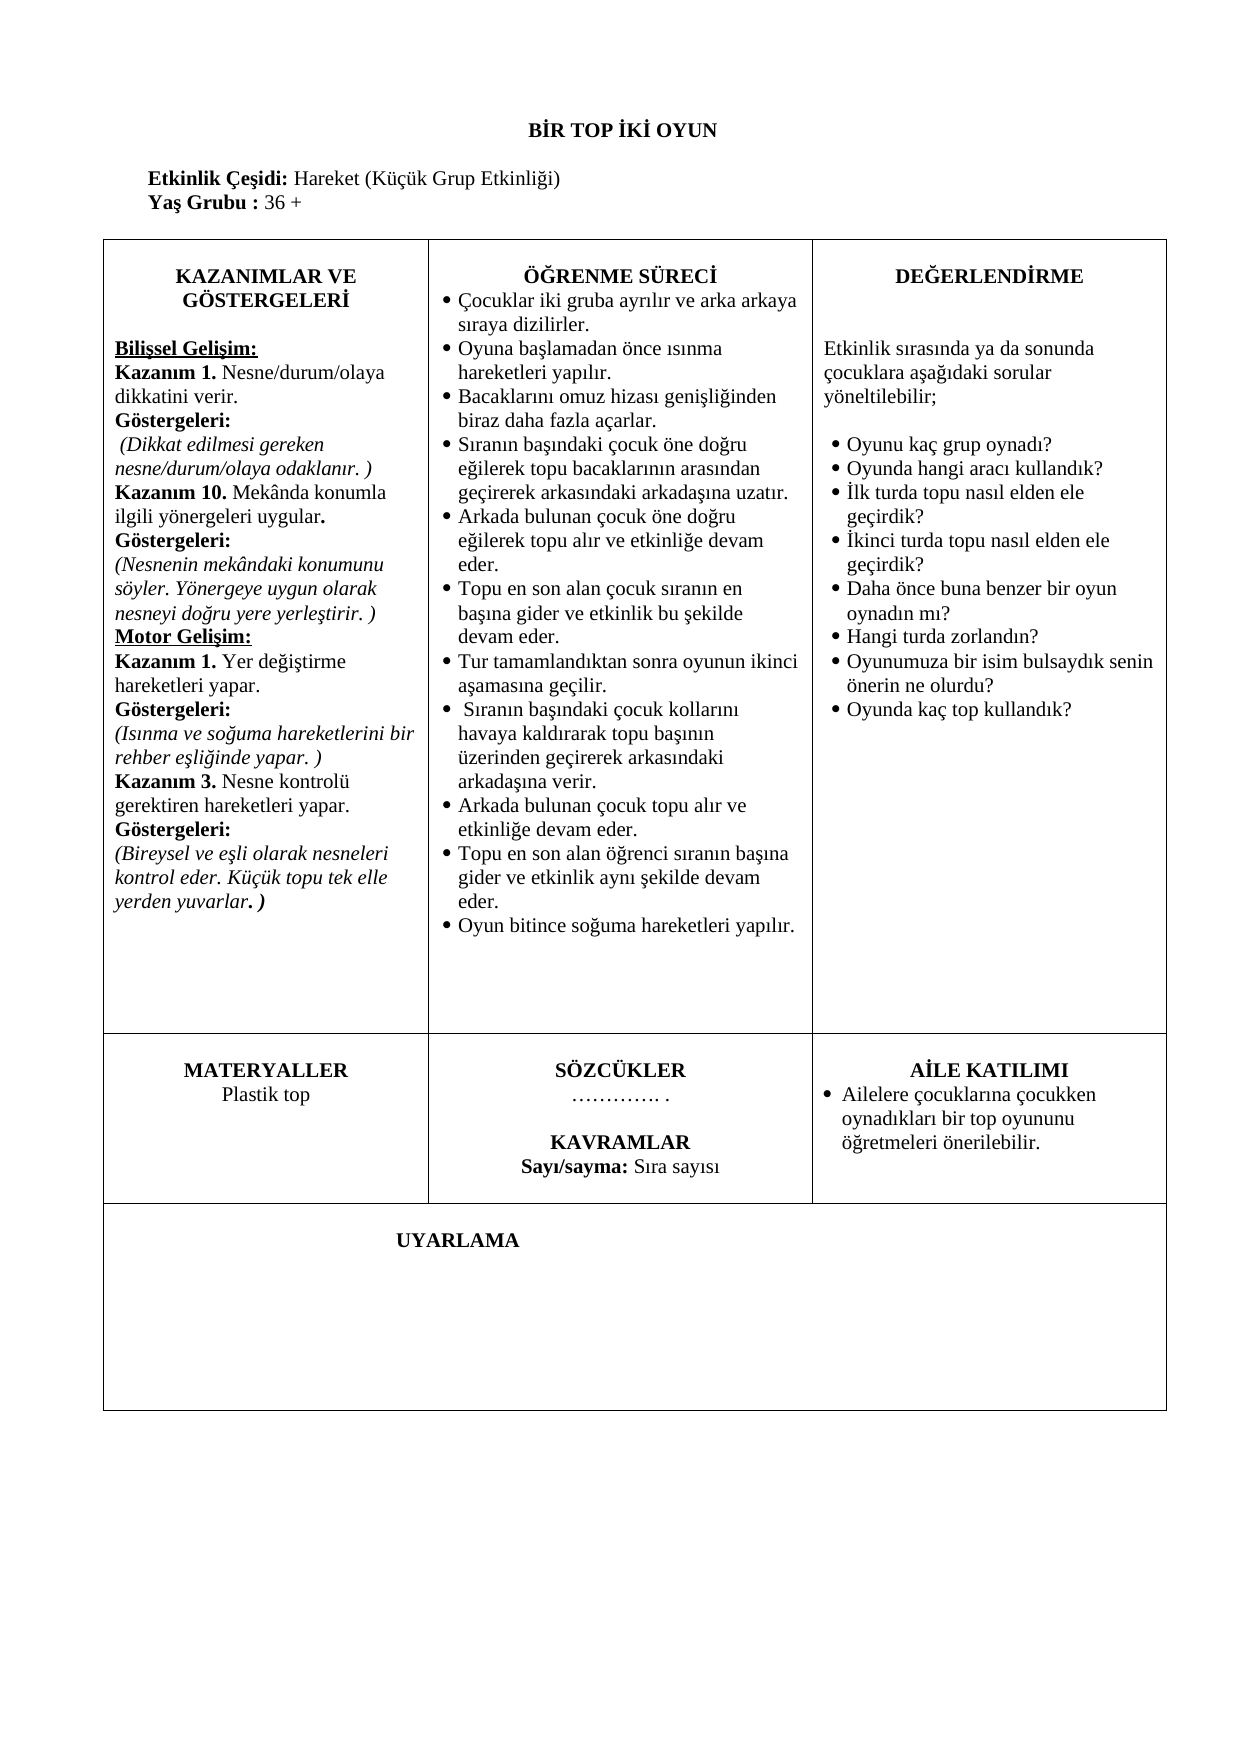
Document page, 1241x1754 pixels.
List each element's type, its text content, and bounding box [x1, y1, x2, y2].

table_cell MATERYALLER Plastik top [104, 1034, 428, 1202]
table_cell UYARLAMA [104, 1204, 812, 1409]
table_header KAZANIMLAR VE GÖSTERGELERİ Bilişsel Gelişim: Kazanım 1. Nesne/durum/olaya dikkatini verir. Göstergeleri: (Dikkat edilmesi gereken nesne/durum/olaya odaklanır. ) Kazanım 10. Mekânda konumla ilgili yönergeleri uygular. Göstergeleri: (Nesnenin mekândaki konumunu söyler. Yönergeye uygun olarak nesneyi doğru yere yerleştirir. ) Motor Gelişim: Kazanım 1. Yer değiştirme hareketleri yapar. Göstergeleri: (Isınma ve soğuma hareketlerini bir rehber eşliğinde yapar. ) Kazanım 3. Nesne kontrolü gerektiren hareketleri yapar. Göstergeleri: (Bireysel ve eşli olarak nesneleri kontrol eder. Küçük topu tek elle yerden yuvarlar. ) [104, 240, 428, 1033]
table_cell [812, 1204, 1166, 1409]
text BİR TOP İKİ OYUN [148, 118, 1092, 142]
text Etkinlik Çeşidi: Hareket (Küçük Grup Etkinliği) [148, 166, 1092, 190]
table_header ÖĞRENME SÜRECİ Çocuklar iki gruba ayrılır ve arka arkaya sıraya dizilirler. Oyuna başlamadan önce ısınma hareketleri yapılır. Bacaklarını omuz hizası genişliğinden biraz daha fazla açarlar. Sıranın başındaki çocuk öne doğru eğilerek topu bacaklarının arasından geçirerek arkasındaki arkadaşına uzatır. Arkada bulunan çocuk öne doğru eğilerek topu alır ve etkinliğe devam eder. Topu en son alan çocuk sıranın en başına gider ve etkinlik bu şekilde devam eder. Tur tamamlandıktan sonra oyunun ikinci aşamasına geçilir. Sıranın başındaki çocuk kollarını havaya kaldırarak topu başının üzerinden geçirerek arkasındaki arkadaşına verir. Arkada bulunan çocuk topu alır ve etkinliğe devam eder. Topu en son alan öğrenci sıranın başına gider ve etkinlik aynı şekilde devam eder. Oyun bitince soğuma hareketleri yapılır. [429, 240, 812, 1033]
text Yaş Grubu : 36 + [148, 190, 1092, 214]
table_header DEĞERLENDİRME Etkinlik sırasında ya da sonunda çocuklara aşağıdaki sorular yöneltilebilir; Oyunu kaç grup oynadı? Oyunda hangi aracı kullandık? İlk turda topu nasıl elden ele geçirdik? İkinci turda topu nasıl elden ele geçirdik? Daha önce buna benzer bir oyun oynadın mı? Hangi turda zorlandın? Oyunumuza bir isim bulsaydık senin önerin ne olurdu? Oyunda kaç top kullandık? [813, 240, 1166, 1033]
table_cell SÖZCÜKLER …………. . KAVRAMLAR Sayı/sayma: Sıra sayısı [429, 1034, 812, 1202]
table_cell AİLE KATILIMI Ailelere çocuklarına çocukken oynadıkları bir top oyununu öğretmeleri önerilebilir. [813, 1034, 1166, 1202]
